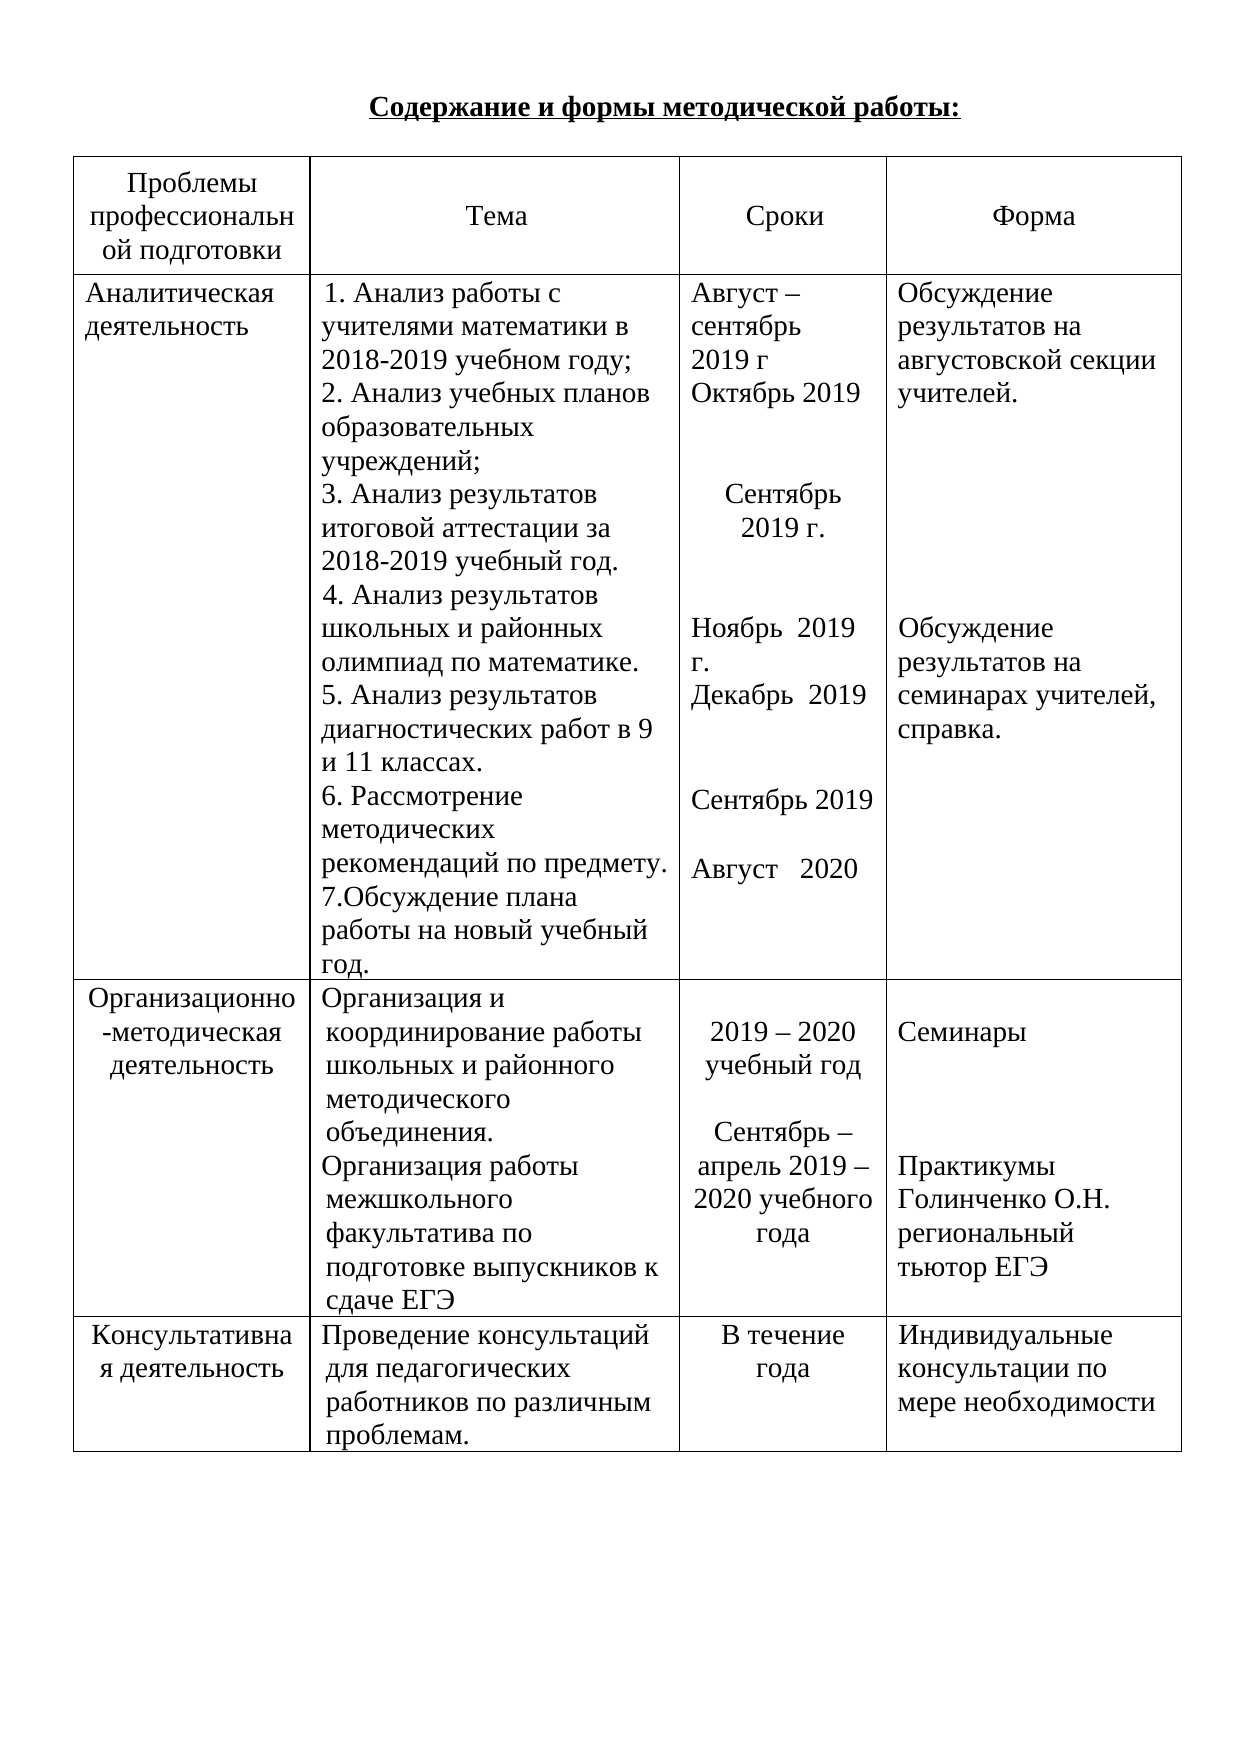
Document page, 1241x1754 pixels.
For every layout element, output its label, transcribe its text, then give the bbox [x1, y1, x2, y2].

table_cell Семинары Практикумы Голинченко О.Н. региональный тьютор ЕГЭ [887, 980, 1181, 1316]
table_header Сроки [680, 157, 886, 274]
table_cell Проведение консультаций для педагогических работников по различным проблемам. [311, 1317, 679, 1451]
text Содержание и формы методической работы: [177, 89, 1152, 122]
table_cell В течение года [680, 1317, 886, 1451]
table_cell Обсуждение результатов на августовской секции учителей. Обсуждение результатов на семинарах учителей, справка. [887, 275, 1181, 979]
table_cell 1. Анализ работы с учителями математики в 2018-2019 учебном году; 2. Анализ учебных планов образовательных учреждений; 3. Анализ результатов итоговой аттестации за 2018-2019 учебный год. 4. Анализ результатов школьных и районных олимпиад по математике. 5. Анализ результатов диагностических работ в 9 и 11 классах. 6. Рассмотрение методических рекомендаций по предмету. 7.Обсуждение плана работы на новый учебный год. [311, 275, 679, 979]
table_cell 2019 – 2020 учебный год Сентябрь – апрель 2019 – 2020 учебного года [680, 980, 886, 1316]
table_header Тема [311, 157, 679, 274]
table_cell Аналитическая деятельность [74, 275, 309, 979]
table_header Проблемы профессиональной подготовки [74, 157, 309, 274]
table_header Форма [887, 157, 1181, 274]
table_cell Индивидуальные консультации по мере необходимости [887, 1317, 1181, 1451]
table_cell Консультативная деятельность [74, 1317, 309, 1451]
table_cell Организационно-методическая деятельность [74, 980, 309, 1316]
table_cell Август – сентябрь 2019 г Октябрь 2019 Сентябрь 2019 г. Ноябрь 2019 г. Декабрь 2019 Сентябрь 2019 Август 2020 [680, 275, 886, 979]
table_cell Организация и координирование работы школьных и районного методического объединения. Организация работы межшкольного факультатива по подготовке выпускников к сдаче ЕГЭ [311, 980, 679, 1316]
